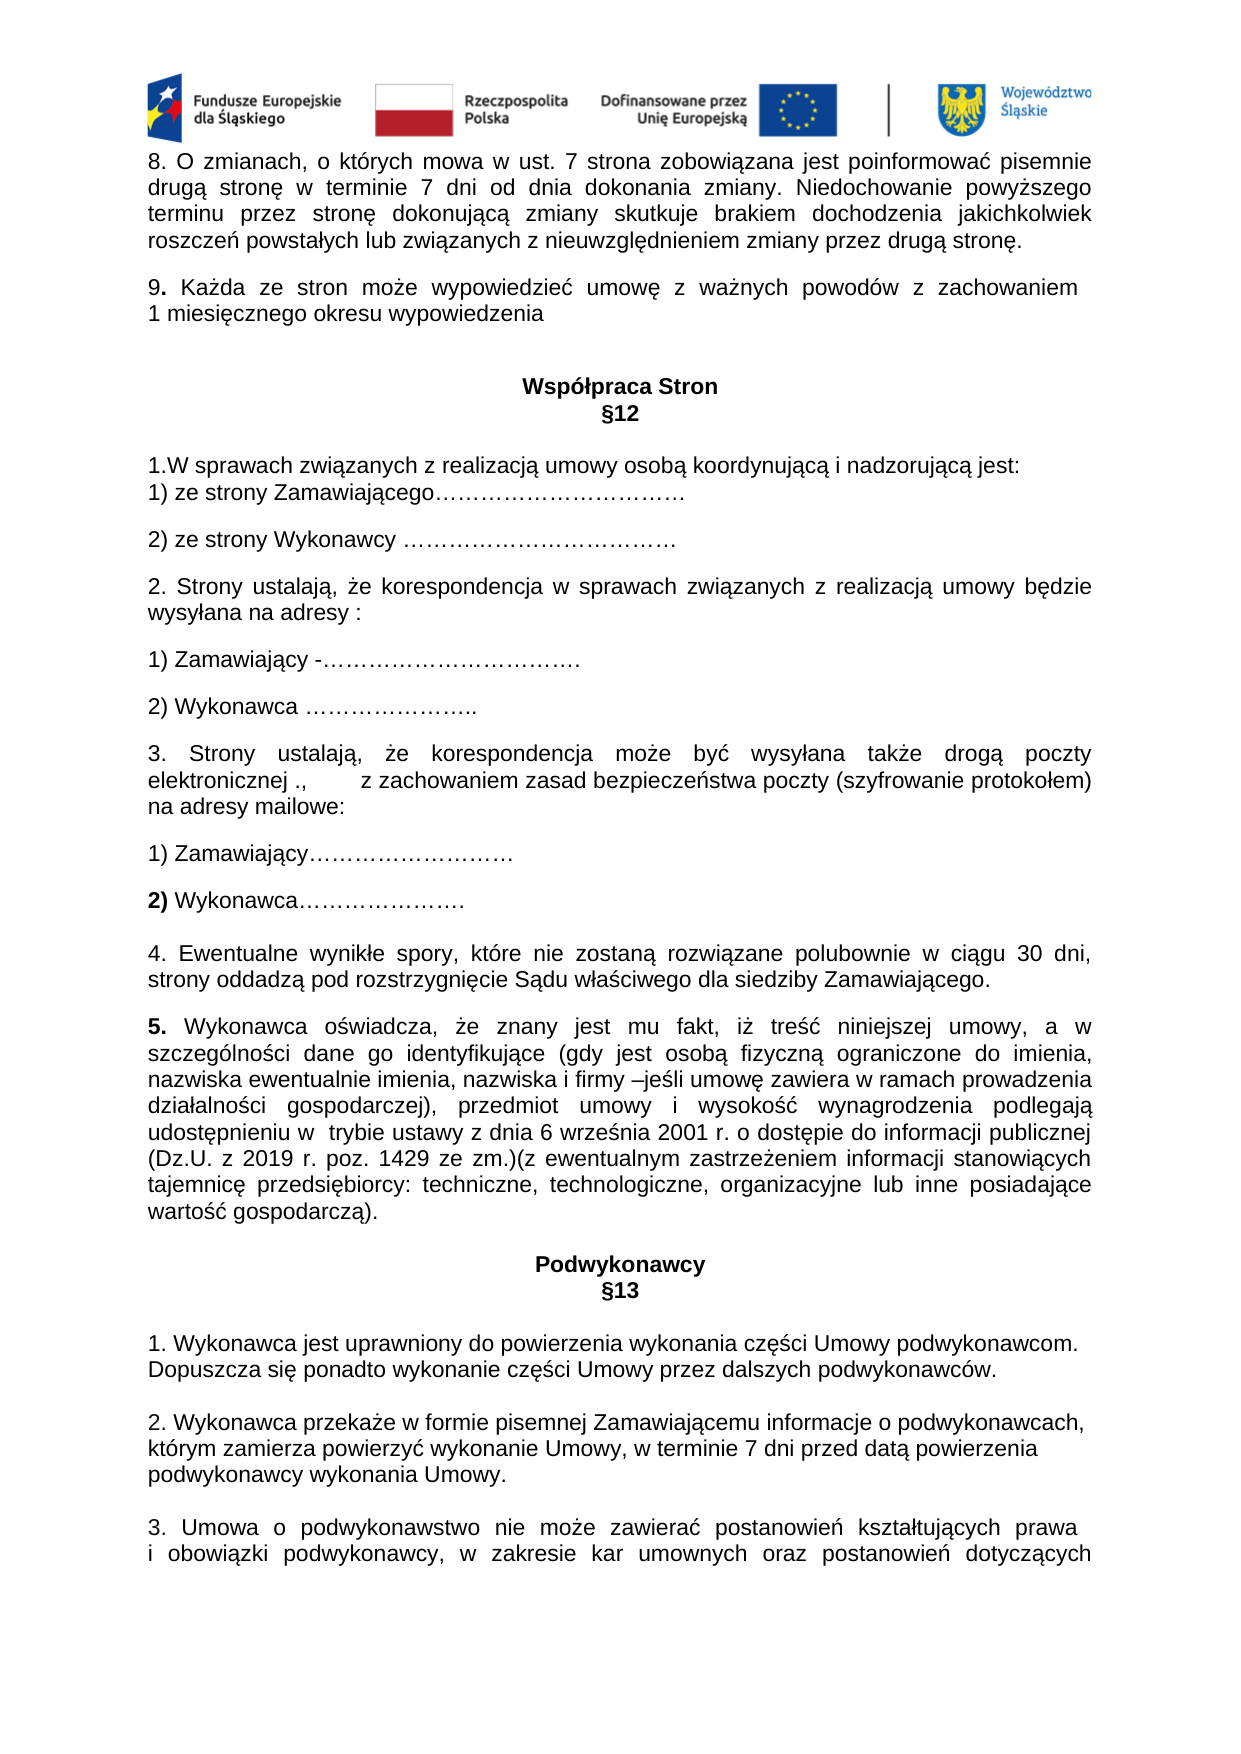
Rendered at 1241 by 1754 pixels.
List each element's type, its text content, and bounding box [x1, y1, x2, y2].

text Współpraca Stron [148, 373, 1093, 399]
text §13 [148, 1277, 1093, 1303]
text 1. Wykonawca jest uprawniony do powierzenia wykonania części Umowy podwykonawcom. [148, 1329, 1093, 1356]
text 1) Zamawiający……………………… [148, 840, 1093, 866]
text Dopuszcza się ponadto wykonanie części Umowy przez dalszych podwykonawców. [148, 1356, 1093, 1382]
text §12 [148, 399, 1093, 426]
text 2. Strony ustalają, że korespondencja w sprawach związanych z realizacją umowy będzie wysyłana na adresy : [148, 573, 1093, 625]
text 9. Każda ze stron może wypowiedzieć umowę z ważnych powodów z zachowaniem 1 miesięcznego okresu wypowiedzenia [148, 273, 1093, 326]
text którym zamierza powierzyć wykonanie Umowy, w terminie 7 dni przed datą powierzenia [148, 1435, 1093, 1461]
text Podwykonawcy [148, 1251, 1093, 1277]
text 2) ze strony Wykonawcy ……………………………… [148, 526, 1093, 552]
text 3. Strony ustalają, że korespondencja może być wysyłana także drogą poczty elektronicznej ., z zachowaniem zasad bezpieczeństwa poczty (szyfrowanie protokołem) na adresy mailowe: [148, 740, 1093, 819]
picture [147, 73, 1092, 143]
text 1) Zamawiający -……………………………. [148, 646, 1093, 672]
text 2) Wykonawca ………………….. [148, 693, 1093, 719]
text 2. Wykonawca przekaże w formie pisemnej Zamawiającemu informacje o podwykonawcach, [148, 1382, 1093, 1435]
text 5. Wykonawca oświadcza, że znany jest mu fakt, iż treść niniejszej umowy, a w szczególności dane go identyfikujące (gdy jest osobą fizyczną ograniczone do imienia, nazwiska ewentualnie imienia, nazwiska i firmy –jeśli umowę zawiera w ramach prowadzenia działalności gospodarczej), przedmiot umowy i wysokość wynagrodzenia podlegają udostępnieniu w trybie ustawy z dnia 6 września 2001 r. o dostępie do informacji publicznej (Dz.U. z 2019 r. poz. 1429 ze zm.)(z ewentualnym zastrzeżeniem informacji stanowiących tajemnicę przedsiębiorcy: techniczne, technologiczne, organizacyjne lub inne posiadające wartość gospodarczą). [148, 1013, 1093, 1224]
text 1) ze strony Zamawiającego…………………………… [148, 478, 1093, 505]
text 4. Ewentualne wynikłe spory, które nie zostaną rozwiązane polubownie w ciągu 30 dni, strony oddadzą pod rozstrzygnięcie Sądu właściwego dla siedziby Zamawiającego. [148, 940, 1093, 993]
text podwykonawcy wykonania Umowy. [148, 1461, 1093, 1488]
text 2) Wykonawca…………………. [148, 887, 1093, 913]
text 8. O zmianach, o których mowa w ust. 7 strona zobowiązana jest poinformować pisemnie drugą stronę w terminie 7 dni od dnia dokonania zmiany. Niedochowanie powyższego terminu przez stronę dokonującą zmiany skutkuje brakiem dochodzenia jakichkolwiek roszczeń powstałych lub związanych z nieuwzględnieniem zmiany przez drugą stronę. [148, 148, 1093, 253]
text 1.W sprawach związanych z realizacją umowy osobą koordynującą i nadzorującą jest: [148, 452, 1093, 478]
